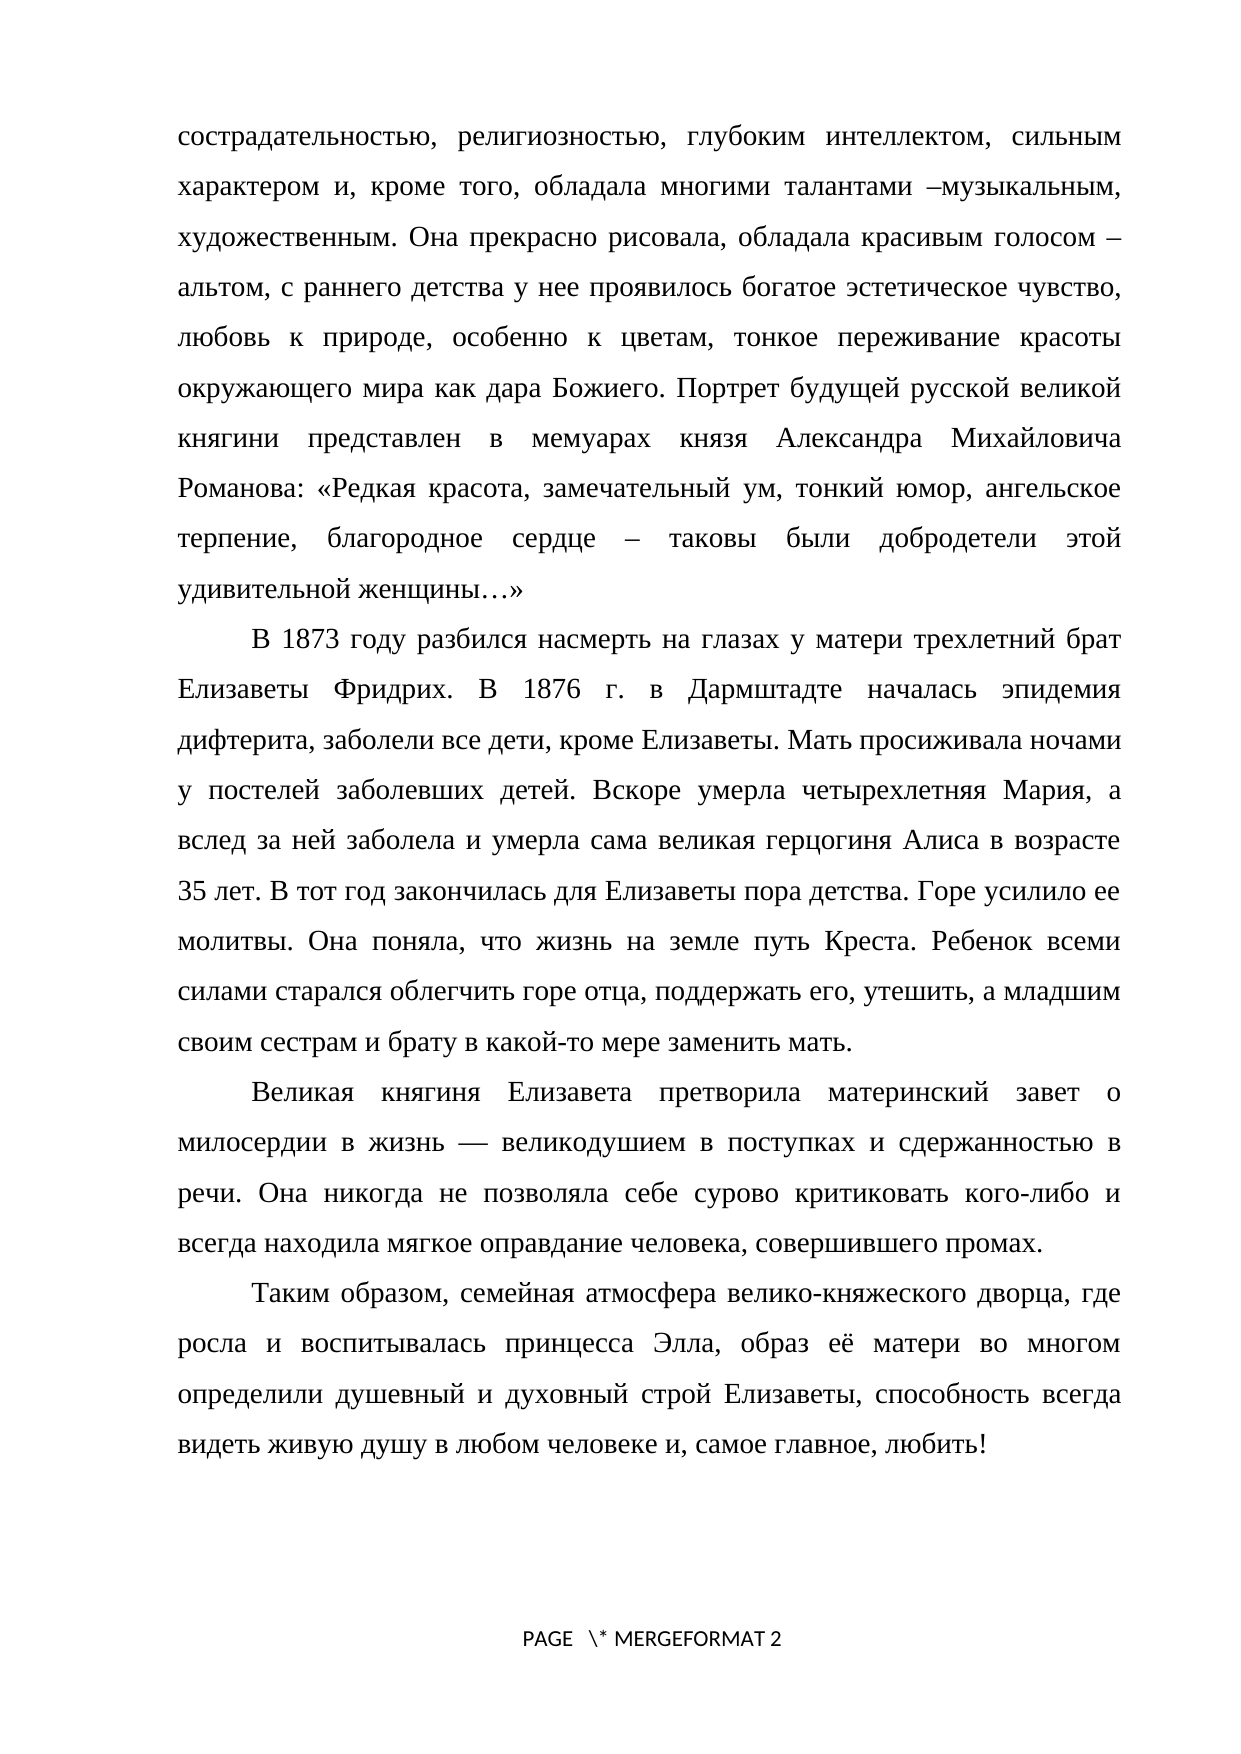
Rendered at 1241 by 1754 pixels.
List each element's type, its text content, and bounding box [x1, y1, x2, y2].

text В 1873 году разбился насмерть на глазах у матери трехлетний брат Елизаветы Фридрих. В 1876 г. в Дармштадте началась эпидемия дифтерита, заболели все дети, кроме Елизаветы. Мать просиживала ночами у постелей заболевших детей. Вскоре умерла четырехлетняя Мария, а вслед за ней заболела и умерла сама великая герцогиня Алиса в возрасте 35 лет. В тот год закончилась для Елизаветы пора детства. Горе усилило ее молитвы. Она поняла, что жизнь на земле путь Креста. Ребенок всеми силами старался облегчить горе отца, поддержать его, утешить, а младшим своим сестрам и брату в какой-то мере заменить мать. [177, 621, 1122, 1057]
text Таким образом, семейная атмосфера велико-княжеского дворца, где росла и воспитывалась принцесса Элла, образ её матери во многом определили душевный и духовный строй Елизаветы, способность всегда видеть живую душу в любом человеке и, самое главное, любить! [177, 1275, 1122, 1460]
text Великая княгиня Елизавета претворила материнский завет о милосердии в жизнь — великодушием в поступках и сдержанностью в речи. Она никогда не позволяла себе сурово критиковать кого-либо и всегда находила мягкое оправдание человека, совершившего промах. [177, 1074, 1122, 1258]
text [177, 118, 1122, 604]
